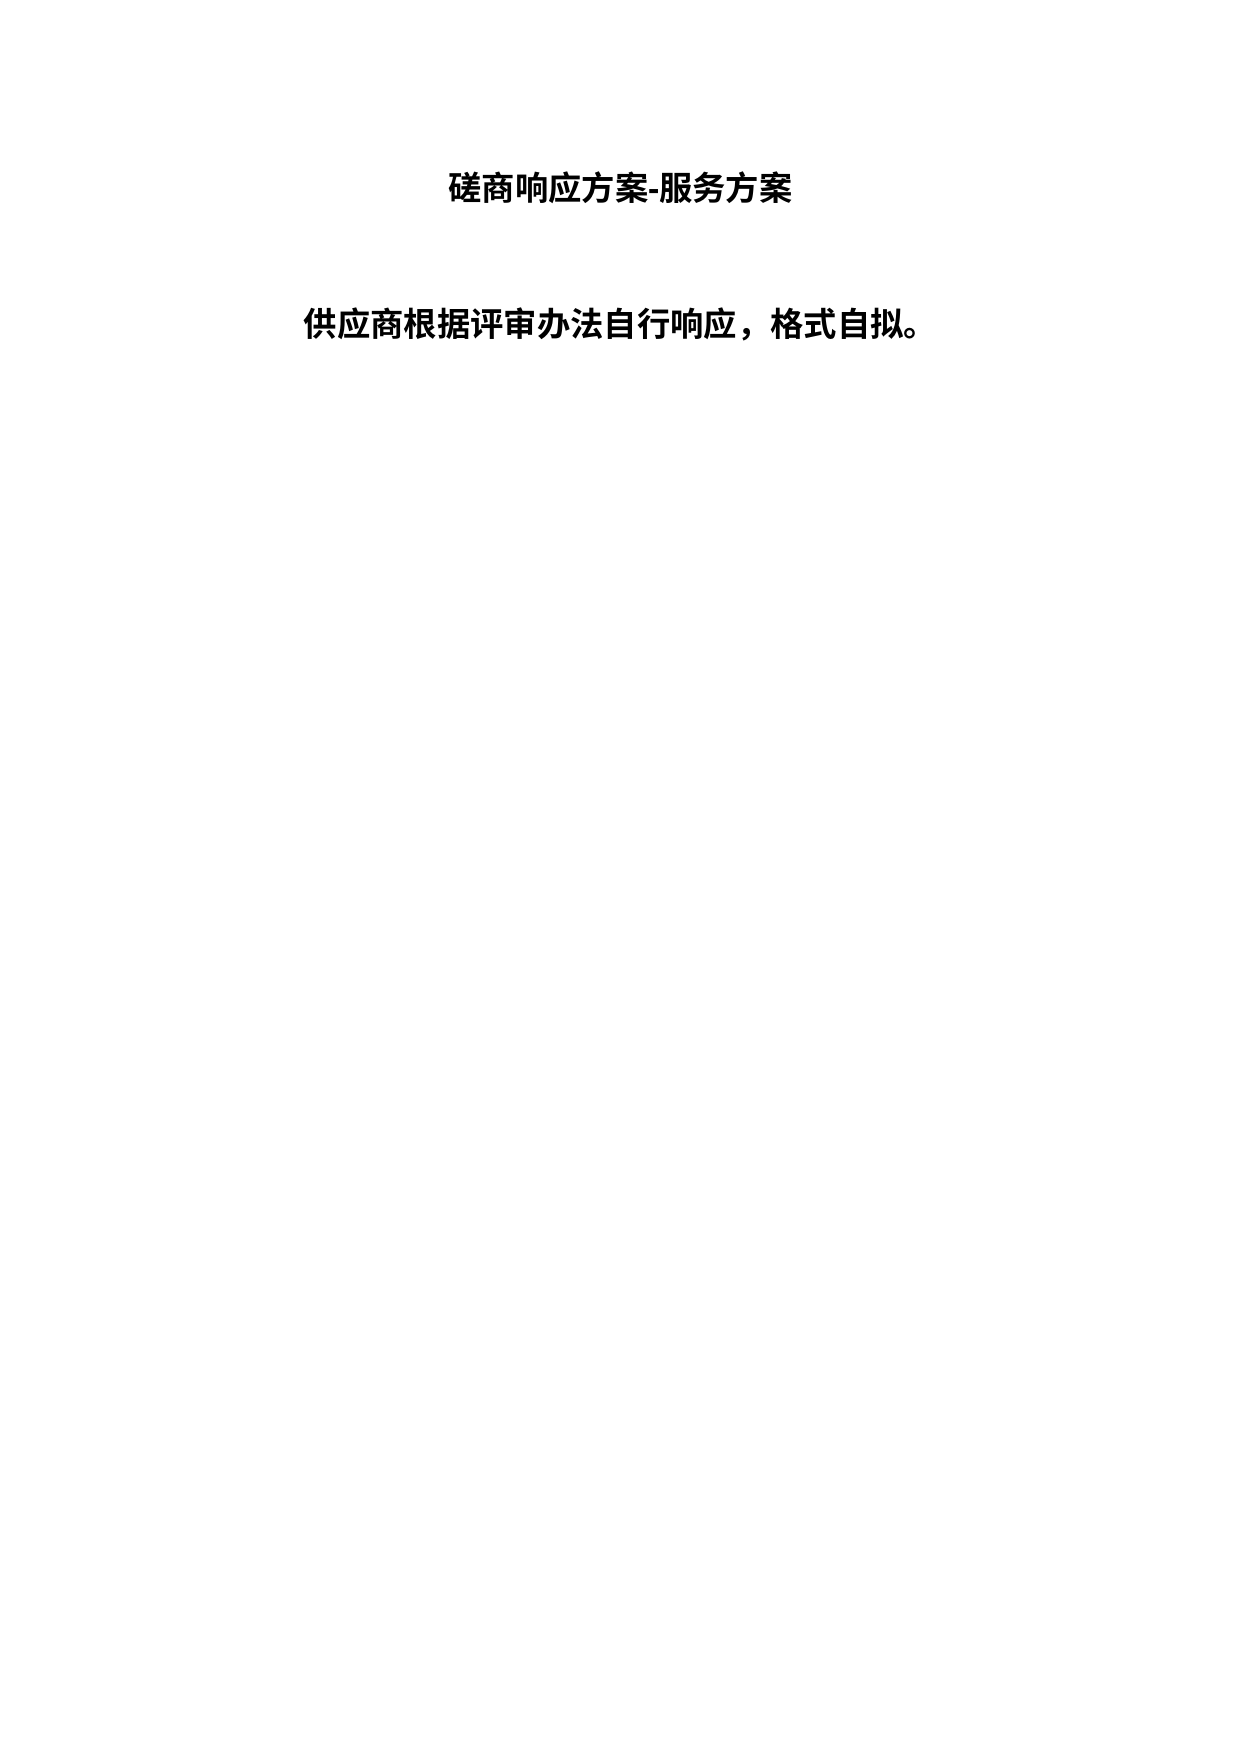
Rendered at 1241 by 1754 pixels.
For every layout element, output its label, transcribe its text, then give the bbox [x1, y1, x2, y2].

text 供应商根据评审办法自行响应，格式自拟。 [187, 297, 1053, 346]
text 磋商响应方案-服务方案 [187, 162, 1053, 210]
